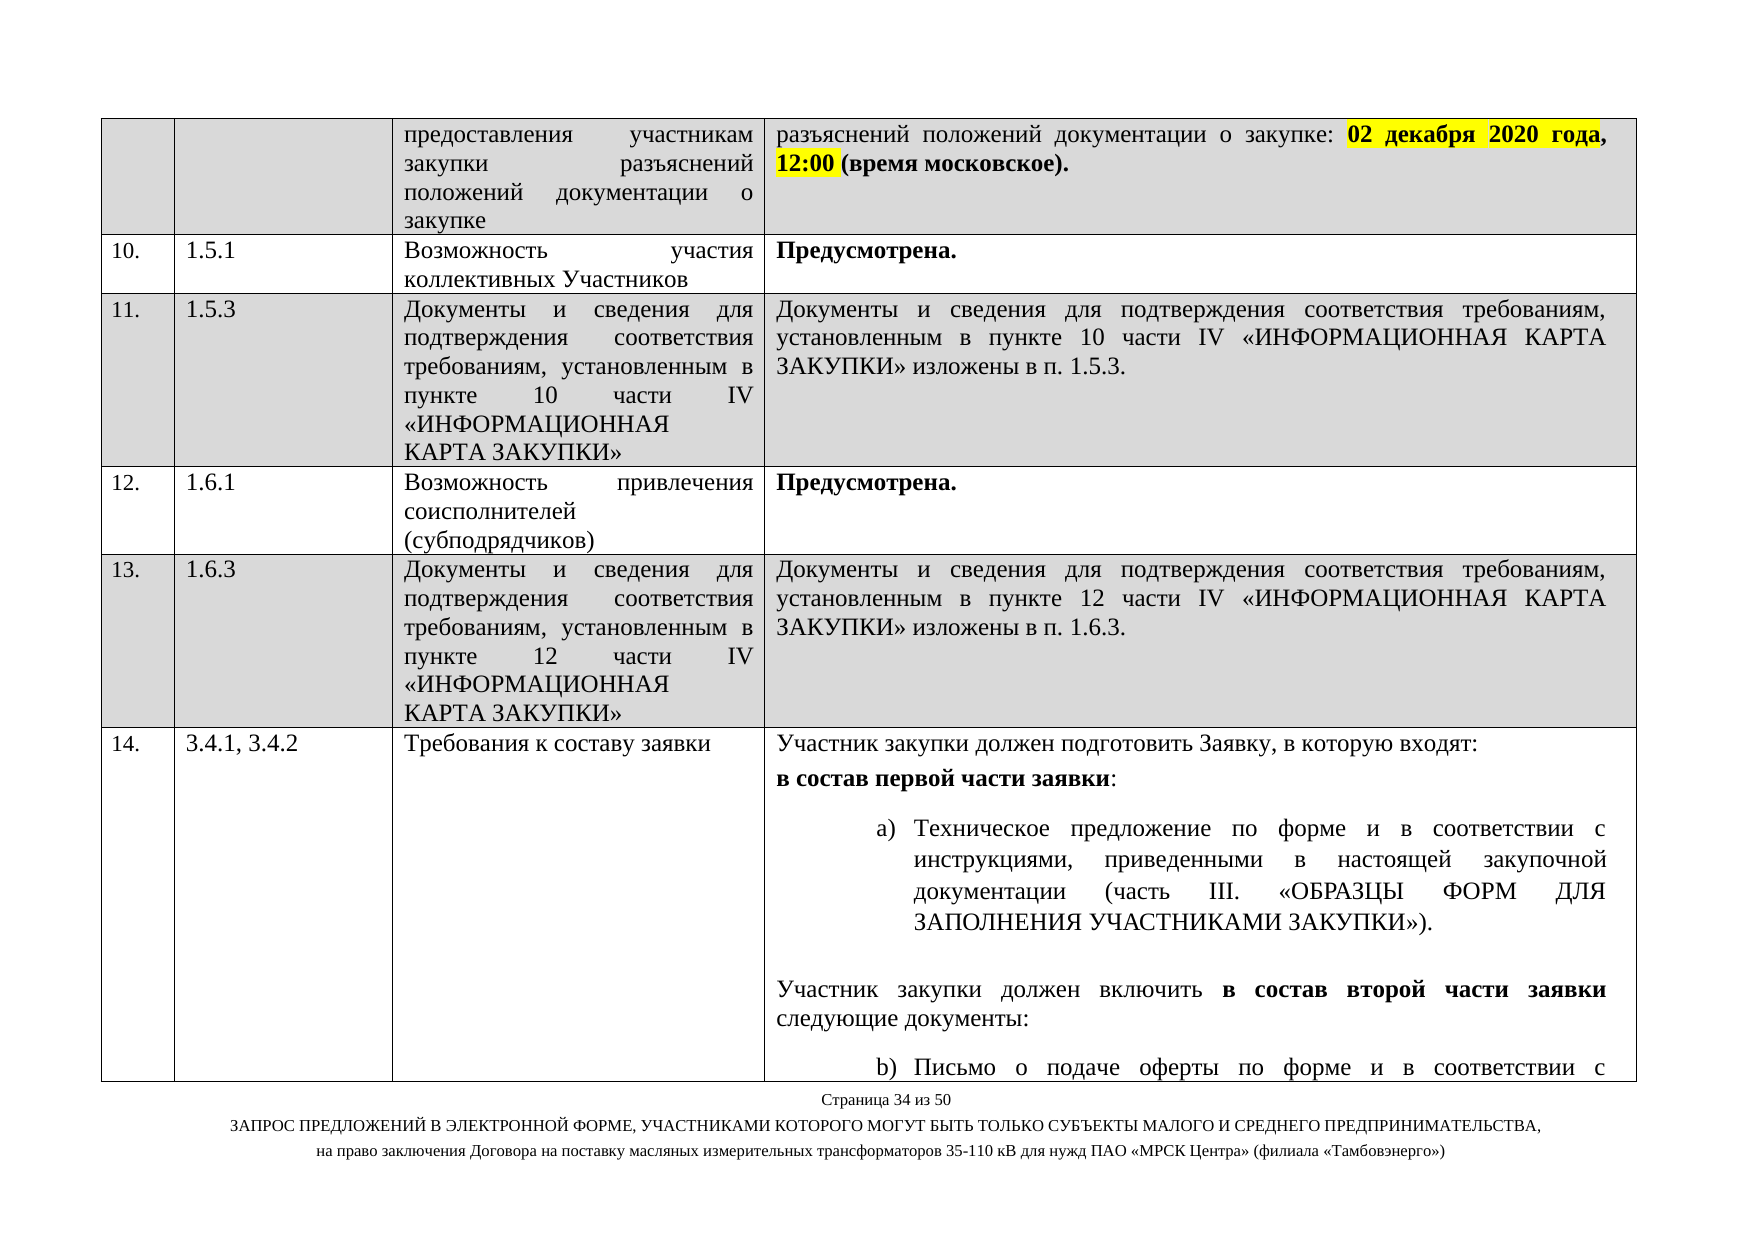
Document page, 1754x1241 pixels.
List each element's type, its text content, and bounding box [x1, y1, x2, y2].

table_cell Предусмотрена. [765, 235, 1636, 293]
table_cell 3.4.1, 3.4.2 [175, 728, 392, 1081]
table_cell Возможность привлечения соисполнителей (субподрядчиков) [393, 467, 764, 553]
table_cell [102, 555, 174, 727]
table_cell Документы и сведения для подтверждения соответствия требованиям, установленным в пункте 12 части IV «ИНФОРМАЦИОННАЯ КАРТА ЗАКУПКИ» изложены в п. 1.6.3. [765, 555, 1636, 727]
table_cell [102, 235, 174, 293]
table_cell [393, 119, 764, 234]
table_cell Возможность участия коллективных Участников [393, 235, 764, 293]
table_cell Документы и сведения для подтверждения соответствия требованиям, установленным в пункте 10 части IV «ИНФОРМАЦИОННАЯ КАРТА ЗАКУПКИ» изложены в п. 1.5.3. [765, 294, 1636, 466]
table_cell Документы и сведения для подтверждения соответствия требованиям, установленным в пункте 12 части IV «ИНФОРМАЦИОННАЯ КАРТА ЗАКУПКИ» [393, 555, 764, 727]
table_cell 1.5.3 [175, 294, 392, 466]
table_cell [102, 119, 174, 234]
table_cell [393, 728, 764, 1081]
table_cell 1.5.1 [175, 235, 392, 293]
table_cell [765, 119, 1636, 234]
table_cell 2.2.1 [175, 119, 392, 234]
table_cell [102, 294, 174, 466]
table_cell Документы и сведения для подтверждения соответствия требованиям, установленным в пункте 10 части IV «ИНФОРМАЦИОННАЯ КАРТА ЗАКУПКИ» [393, 294, 764, 466]
table_cell Предусмотрена. [765, 467, 1636, 553]
table_cell [102, 728, 174, 1081]
table_cell 1.6.1 [175, 467, 392, 553]
table_cell [102, 467, 174, 553]
table_cell 1.6.3 [175, 555, 392, 727]
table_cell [765, 728, 1636, 1081]
